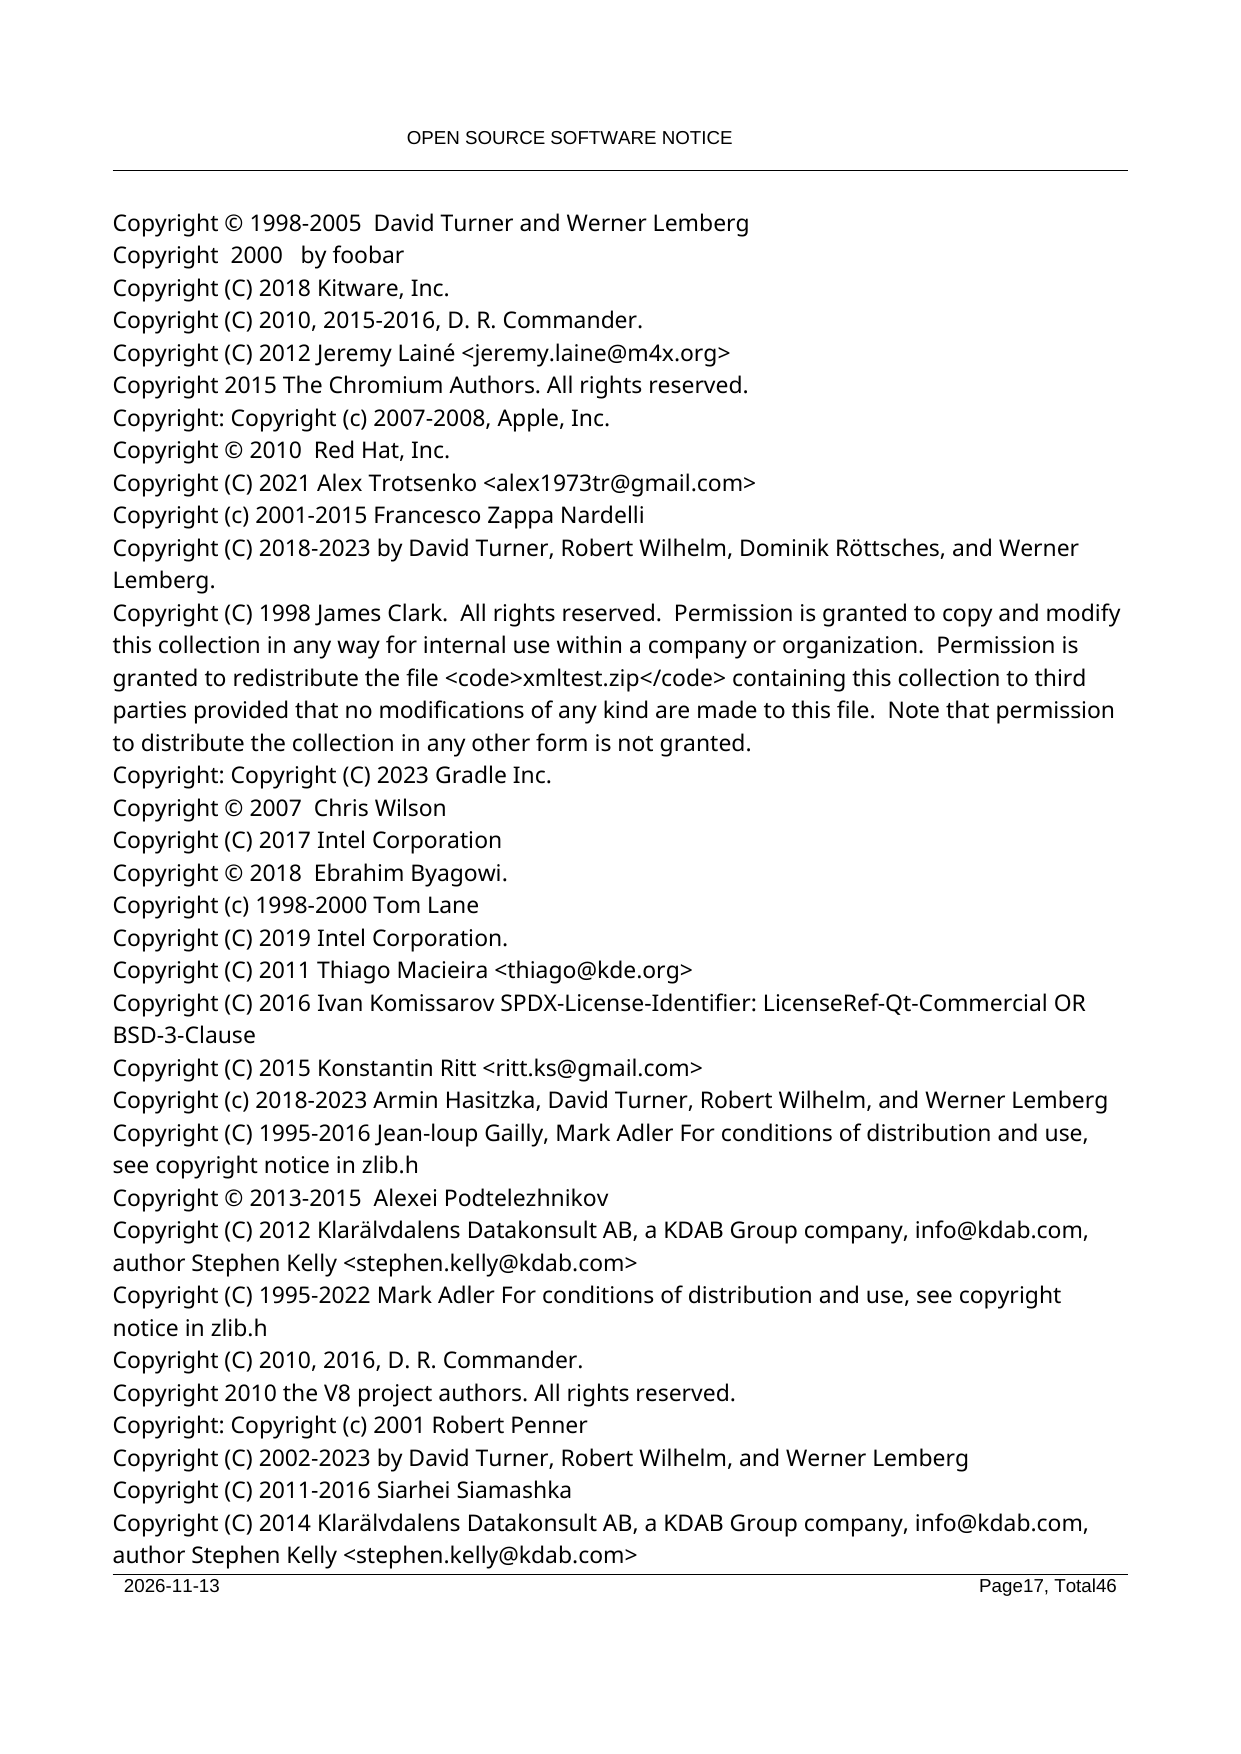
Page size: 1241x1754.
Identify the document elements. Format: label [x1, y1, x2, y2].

text [112, 206, 1128, 1571]
